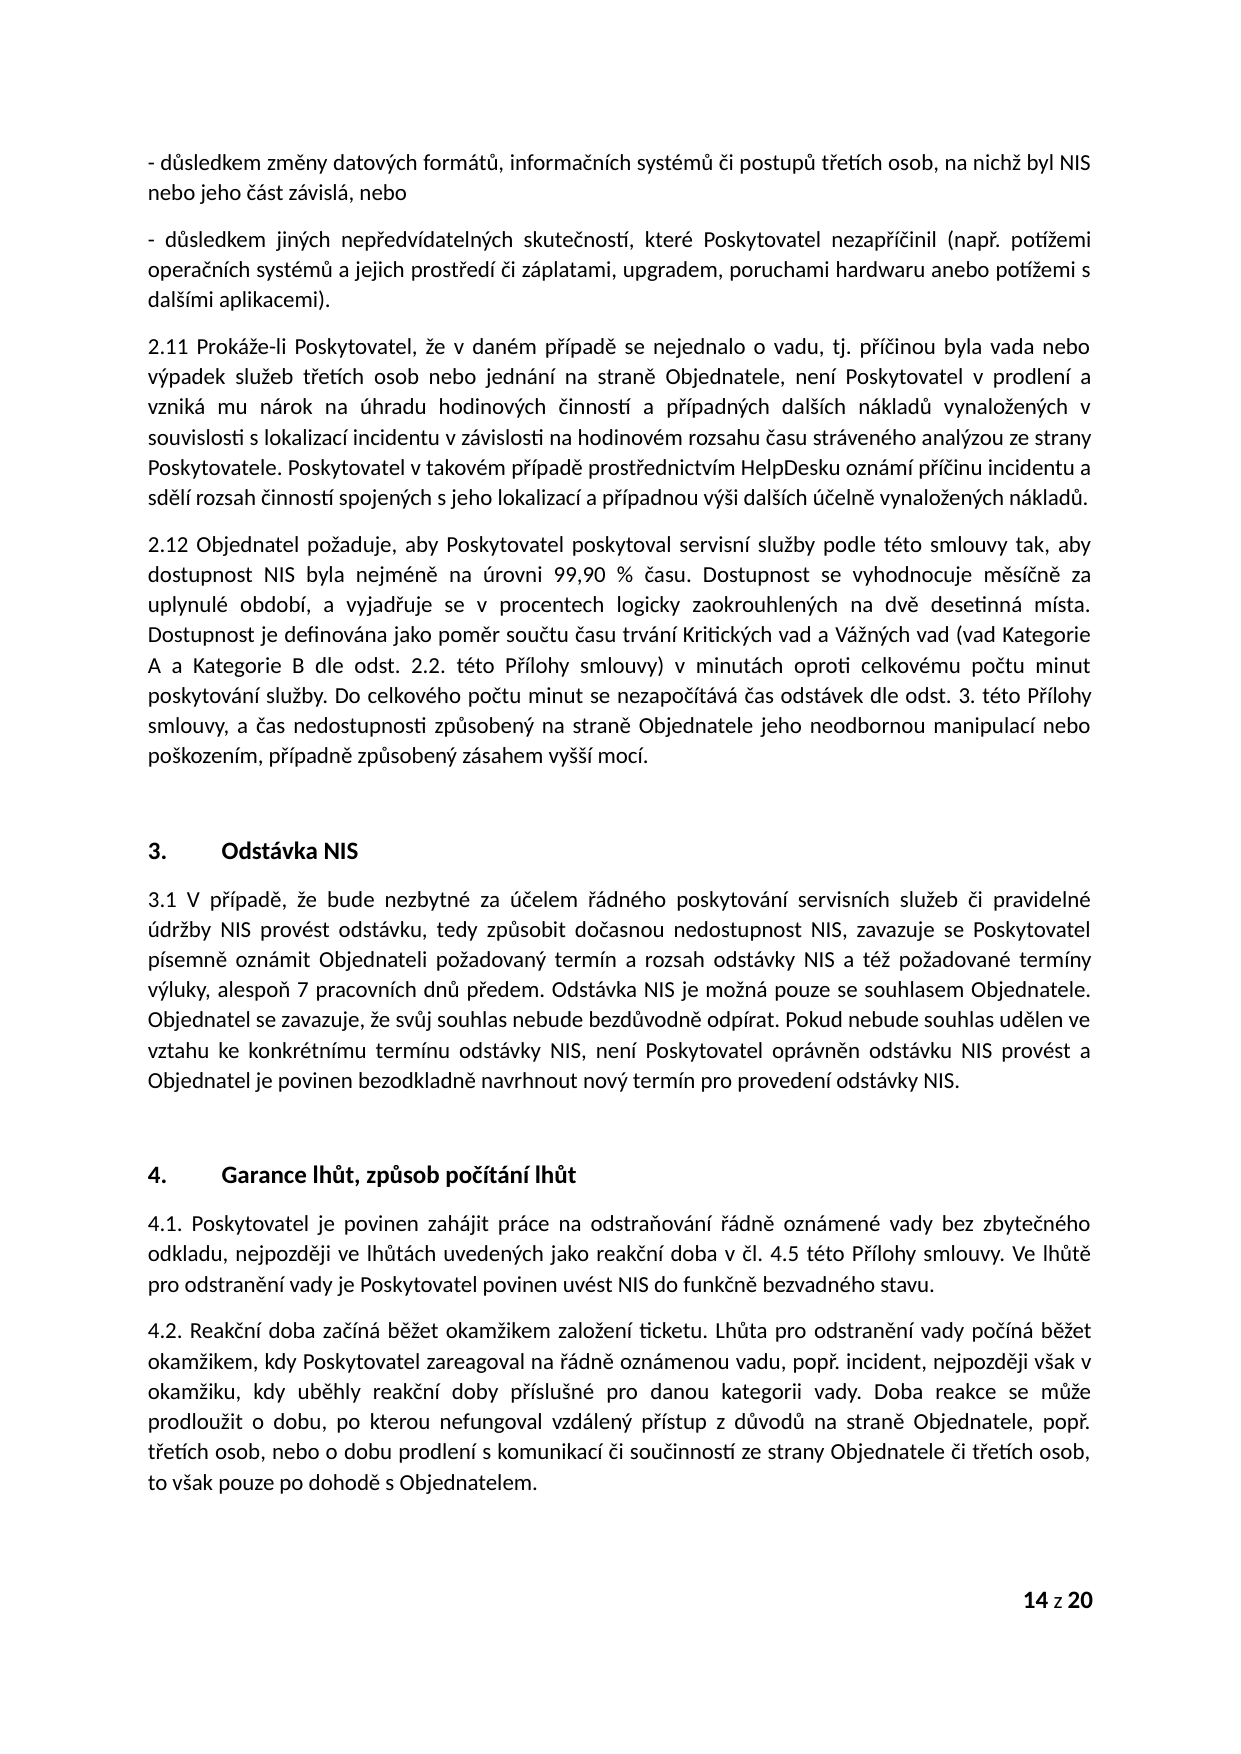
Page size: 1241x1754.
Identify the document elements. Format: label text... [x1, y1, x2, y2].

text 4.2. Reakční doba začíná běžet okamžikem založení ticketu. Lhůta pro odstranění vady počíná běžet okamžikem, kdy Poskytovatel zareagoval na řádně oznámenou vadu, popř. incident, nejpozději však v okamžiku, kdy uběhly reakční doby příslušné pro danou kategorii vady. Doba reakce se může prodloužit o dobu, po kterou nefungoval vzdálený přístup z důvodů na straně Objednatele, popř. třetích osob, nebo o dobu prodlení s komunikací či součinností ze strany Objednatele či třetích osob, to však pouze po dohodě s Objednatelem. [148, 1317, 1093, 1496]
text 2.11 Prokáže-li Poskytovatel, že v daném případě se nejednalo o vadu, tj. příčinou byla vada nebo výpadek služeb třetích osob nebo jednání na straně Objednatele, není Poskytovatel v prodlení a vzniká mu nárok na úhradu hodinových činností a případných dalších nákladů vynaložených v souvislosti s lokalizací incidentu v závislosti na hodinovém rozsahu času stráveného analýzou ze strany Poskytovatele. Poskytovatel v takovém případě prostřednictvím HelpDesku oznámí příčinu incidentu a sdělí rozsah činností spojených s jeho lokalizací a případnou výši dalších účelně vynaložených nákladů. [148, 332, 1093, 511]
text 3. Odstávka NIS [148, 835, 1093, 866]
text 3.1 V případě, že bude nezbytné za účelem řádného poskytování servisních služeb či pravidelné údržby NIS provést odstávku, tedy způsobit dočasnou nedostupnost NIS, zavazuje se Poskytovatel písemně oznámit Objednateli požadovaný termín a rozsah odstávky NIS a též požadované termíny výluky, alespoň 7 pracovních dnů předem. Odstávka NIS je možná pouze se souhlasem Objednatele. Objednatel se zavazuje, že svůj souhlas nebude bezdůvodně odpírat. Pokud nebude souhlas udělen ve vztahu ke konkrétnímu termínu odstávky NIS, není Poskytovatel oprávněn odstávku NIS provést a Objednatel je povinen bezodkladně navrhnout nový termín pro provedení odstávky NIS. [148, 885, 1093, 1094]
text 2.12 Objednatel požaduje, aby Poskytovatel poskytoval servisní služby podle této smlouvy tak, aby dostupnost NIS byla nejméně na úrovni 99,90 % času. Dostupnost se vyhodnocuje měsíčně za uplynulé období, a vyjadřuje se v procentech logicky zaokrouhlených na dvě desetinná místa. Dostupnost je definována jako poměr součtu času trvání Kritických vad a Vážných vad (vad Kategorie A a Kategorie B dle odst. 2.2. této Přílohy smlouvy) v minutách oproti celkovému počtu minut poskytování služby. Do celkového počtu minut se nezapočítává čas odstávek dle odst. 3. této Přílohy smlouvy, a čas nedostupnosti způsobený na straně Objednatele jeho neodbornou manipulací nebo poškozením, případně způsobený zásahem vyšší mocí. [148, 530, 1093, 769]
text 4. Garance lhůt, způsob počítání lhůt [148, 1160, 1093, 1190]
text - důsledkem změny datových formátů, informačních systémů či postupů třetích osob, na nichž byl NIS nebo jeho část závislá, nebo [148, 148, 1093, 206]
text - důsledkem jiných nepředvídatelných skutečností, které Poskytovatel nezapříčinil (např. potížemi operačních systémů a jejich prostředí či záplatami, upgradem, poruchami hardwaru anebo potížemi s dalšími aplikacemi). [148, 225, 1093, 313]
text 4.1. Poskytovatel je povinen zahájit práce na odstraňování řádně oznámené vady bez zbytečného odkladu, nejpozději ve lhůtách uvedených jako reakční doba v čl. 4.5 této Přílohy smlouvy. Ve lhůtě pro odstranění vady je Poskytovatel povinen uvést NIS do funkčně bezvadného stavu. [148, 1209, 1093, 1298]
